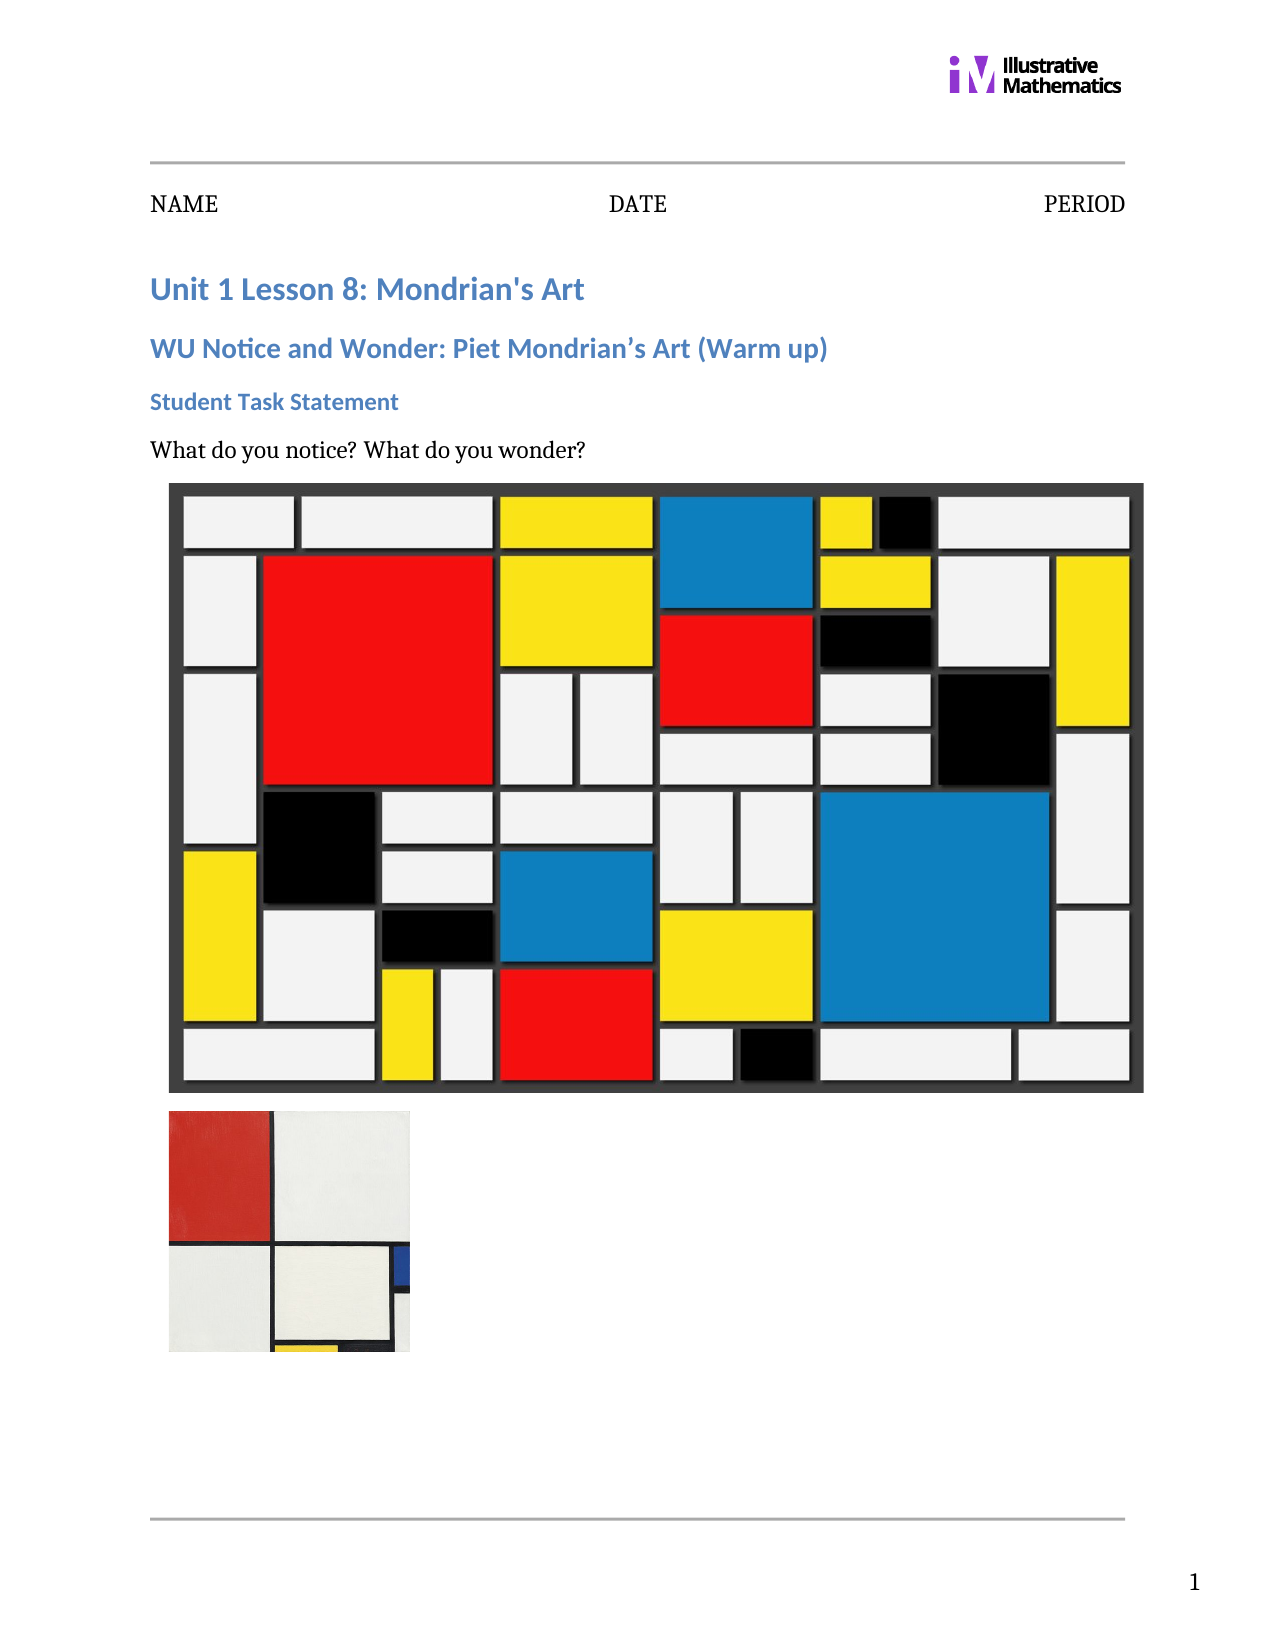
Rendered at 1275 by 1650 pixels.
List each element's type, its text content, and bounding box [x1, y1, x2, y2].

picture [949, 55, 1121, 93]
picture [168, 1111, 410, 1352]
subtitle Unit 1 Lesson 8: Mondrian's Art [150, 268, 1125, 309]
text What do you notice? What do you wonder? [150, 436, 1125, 464]
subtitle WU Notice and Wonder: Piet Mondrian’s Art (Warm up) [150, 330, 1125, 366]
picture [168, 483, 1144, 1093]
subtitle Student Task Statement [150, 386, 1125, 417]
